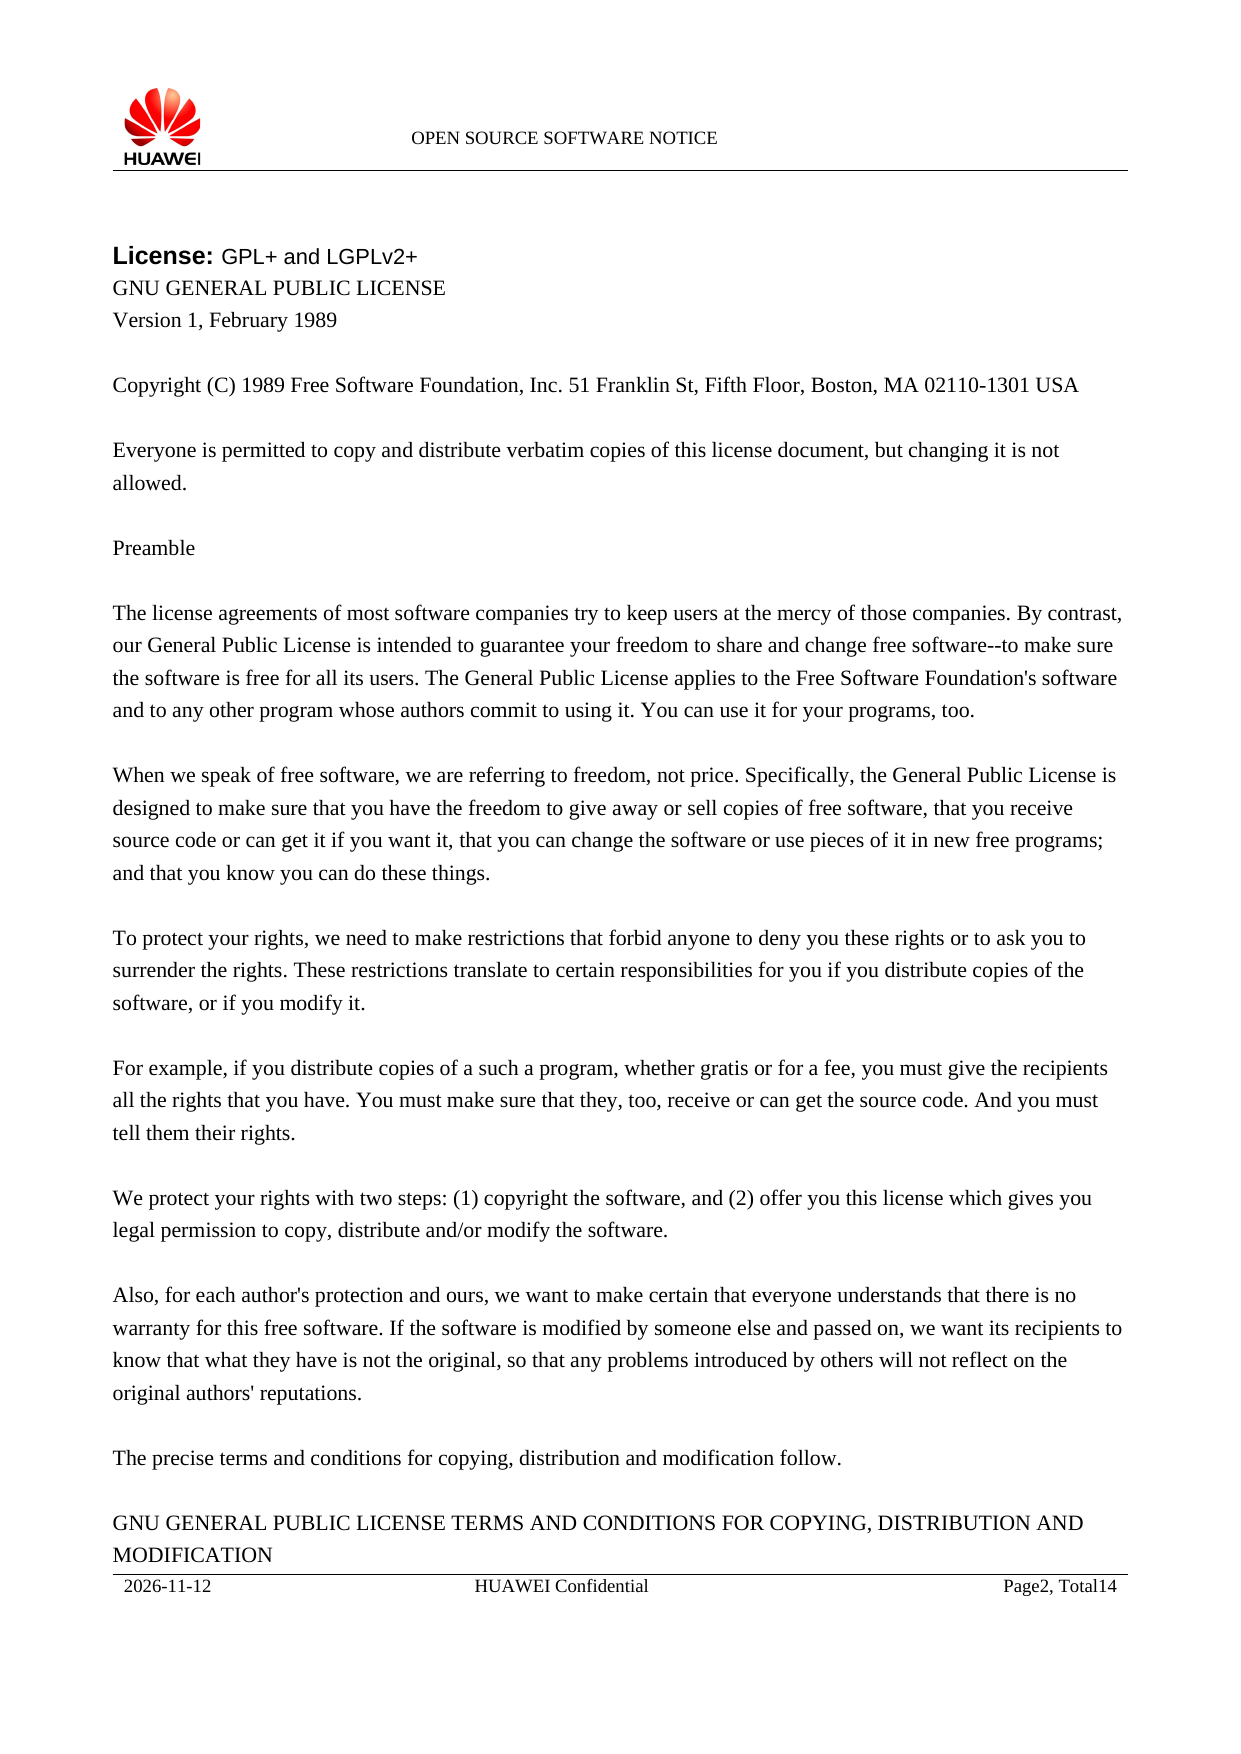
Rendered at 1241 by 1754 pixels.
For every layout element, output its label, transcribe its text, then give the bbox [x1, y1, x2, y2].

picture [124, 88, 201, 165]
text License: GPL+ and LGPLv2+ [112, 239, 1128, 271]
